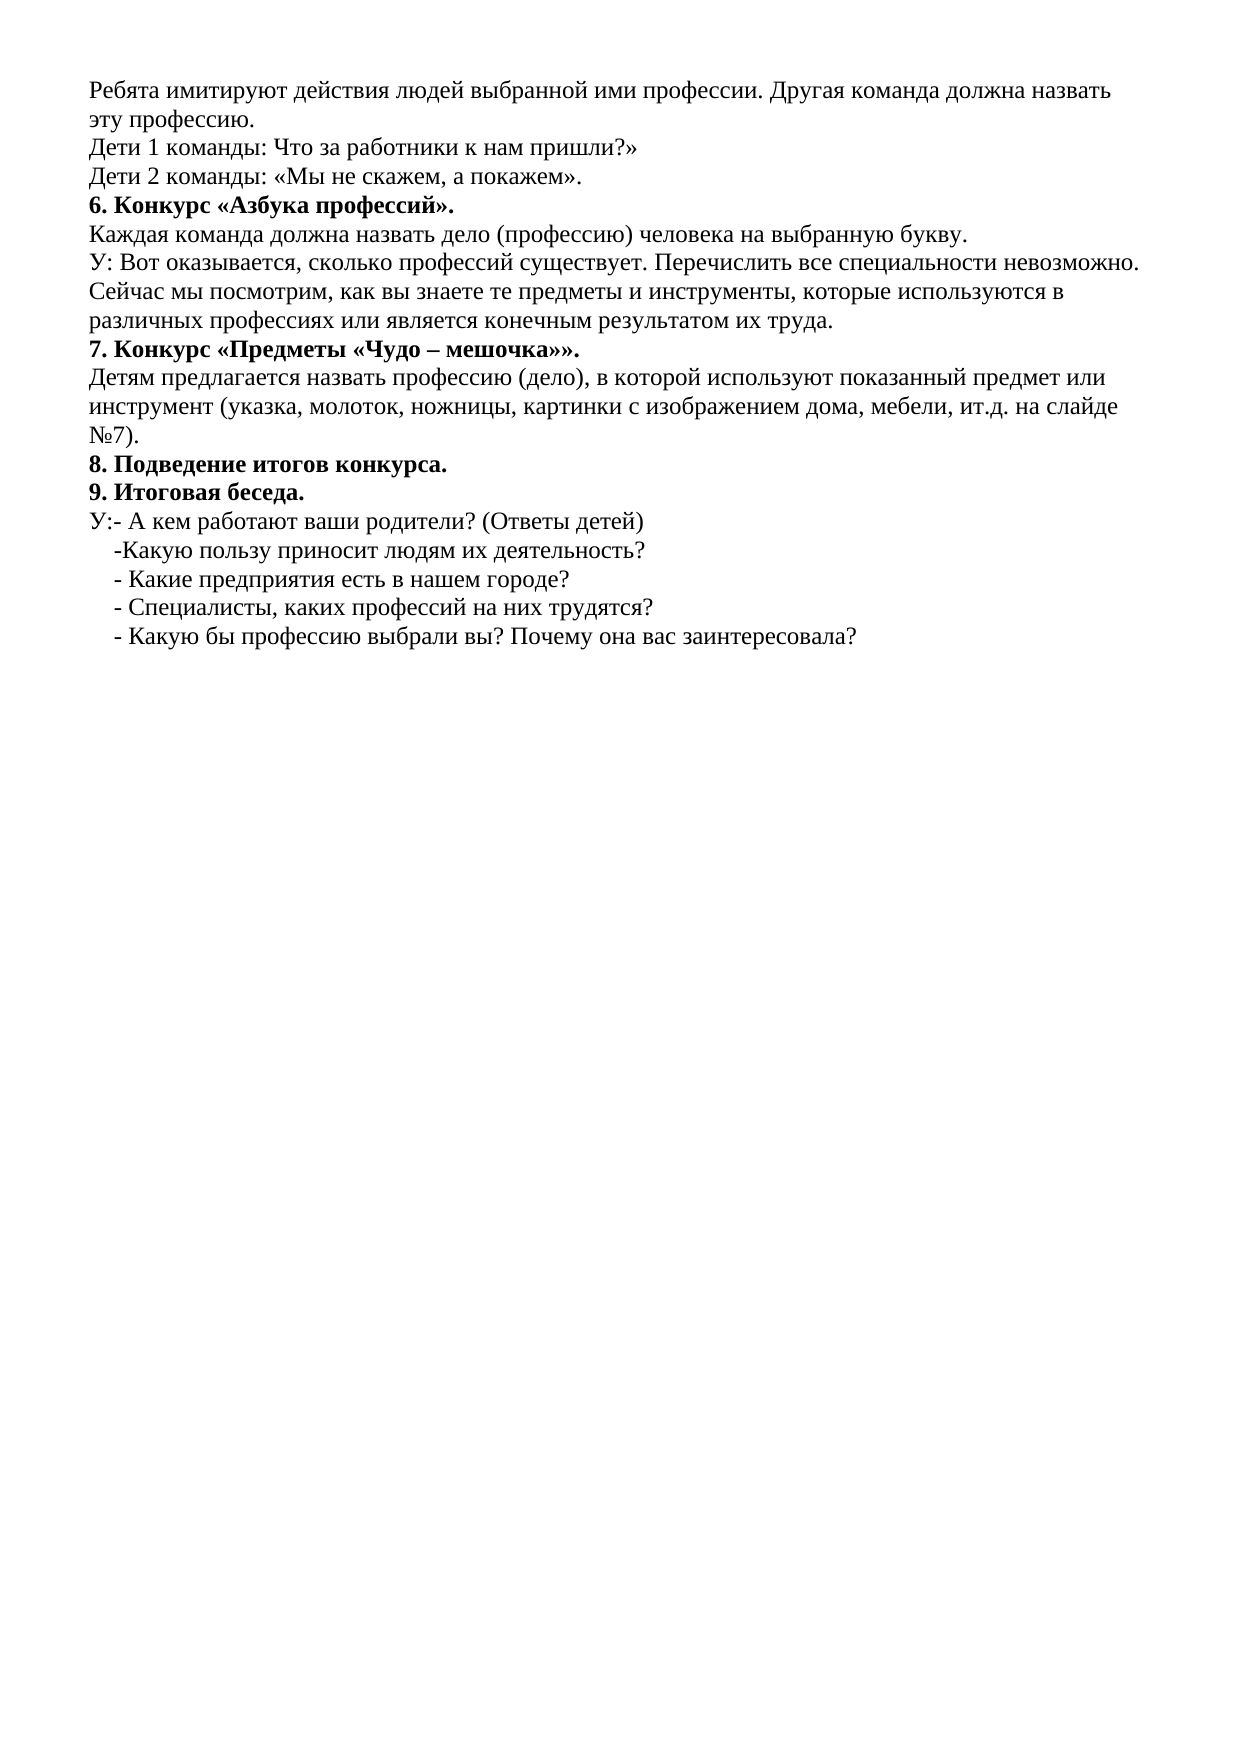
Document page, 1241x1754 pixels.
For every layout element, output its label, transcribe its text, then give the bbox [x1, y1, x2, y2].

text -Какую пользу приносит людям их деятельность? [88, 535, 1152, 564]
text 6. Конкурс «Азбука профессий». [88, 190, 1152, 219]
text У: Вот оказывается, сколько профессий существует. Перечислить все специальности невозможно. Сейчас мы посмотрим, как вы знаете те предметы и инструменты, которые используются в различных профессиях или является конечным результатом их труда. [88, 247, 1152, 334]
text Детям предлагается назвать профессию (дело), в которой используют показанный предмет или инструмент (указка, молоток, ножницы, картинки с изображением дома, мебели, ит.д. на слайде №7). [88, 362, 1152, 449]
text 8. Подведение итогов конкурса. [88, 449, 1152, 477]
text Дети 1 команды: Что за работники к нам пришли?» [88, 132, 1152, 161]
text - Специалисты, каких профессий на них трудятся? [88, 592, 1152, 621]
text - Какую бы профессию выбрали вы? Почему она вас заинтересовала? [88, 621, 1152, 650]
text - Какие предприятия есть в нашем городе? [88, 564, 1152, 592]
text Каждая команда должна назвать дело (профессию) человека на выбранную букву. [88, 219, 1152, 247]
text У:- А кем работают ваши родители? (Ответы детей) [88, 506, 1152, 535]
text 9. Итоговая беседа. [88, 477, 1152, 506]
text Ребята имитируют действия людей выбранной ими профессии. Другая команда должна назвать эту профессию. [88, 75, 1152, 132]
text Дети 2 команды: «Мы не скажем, а покажем». [88, 161, 1152, 190]
text 7. Конкурс «Предметы «Чудо – мешочка»». [88, 334, 1152, 362]
